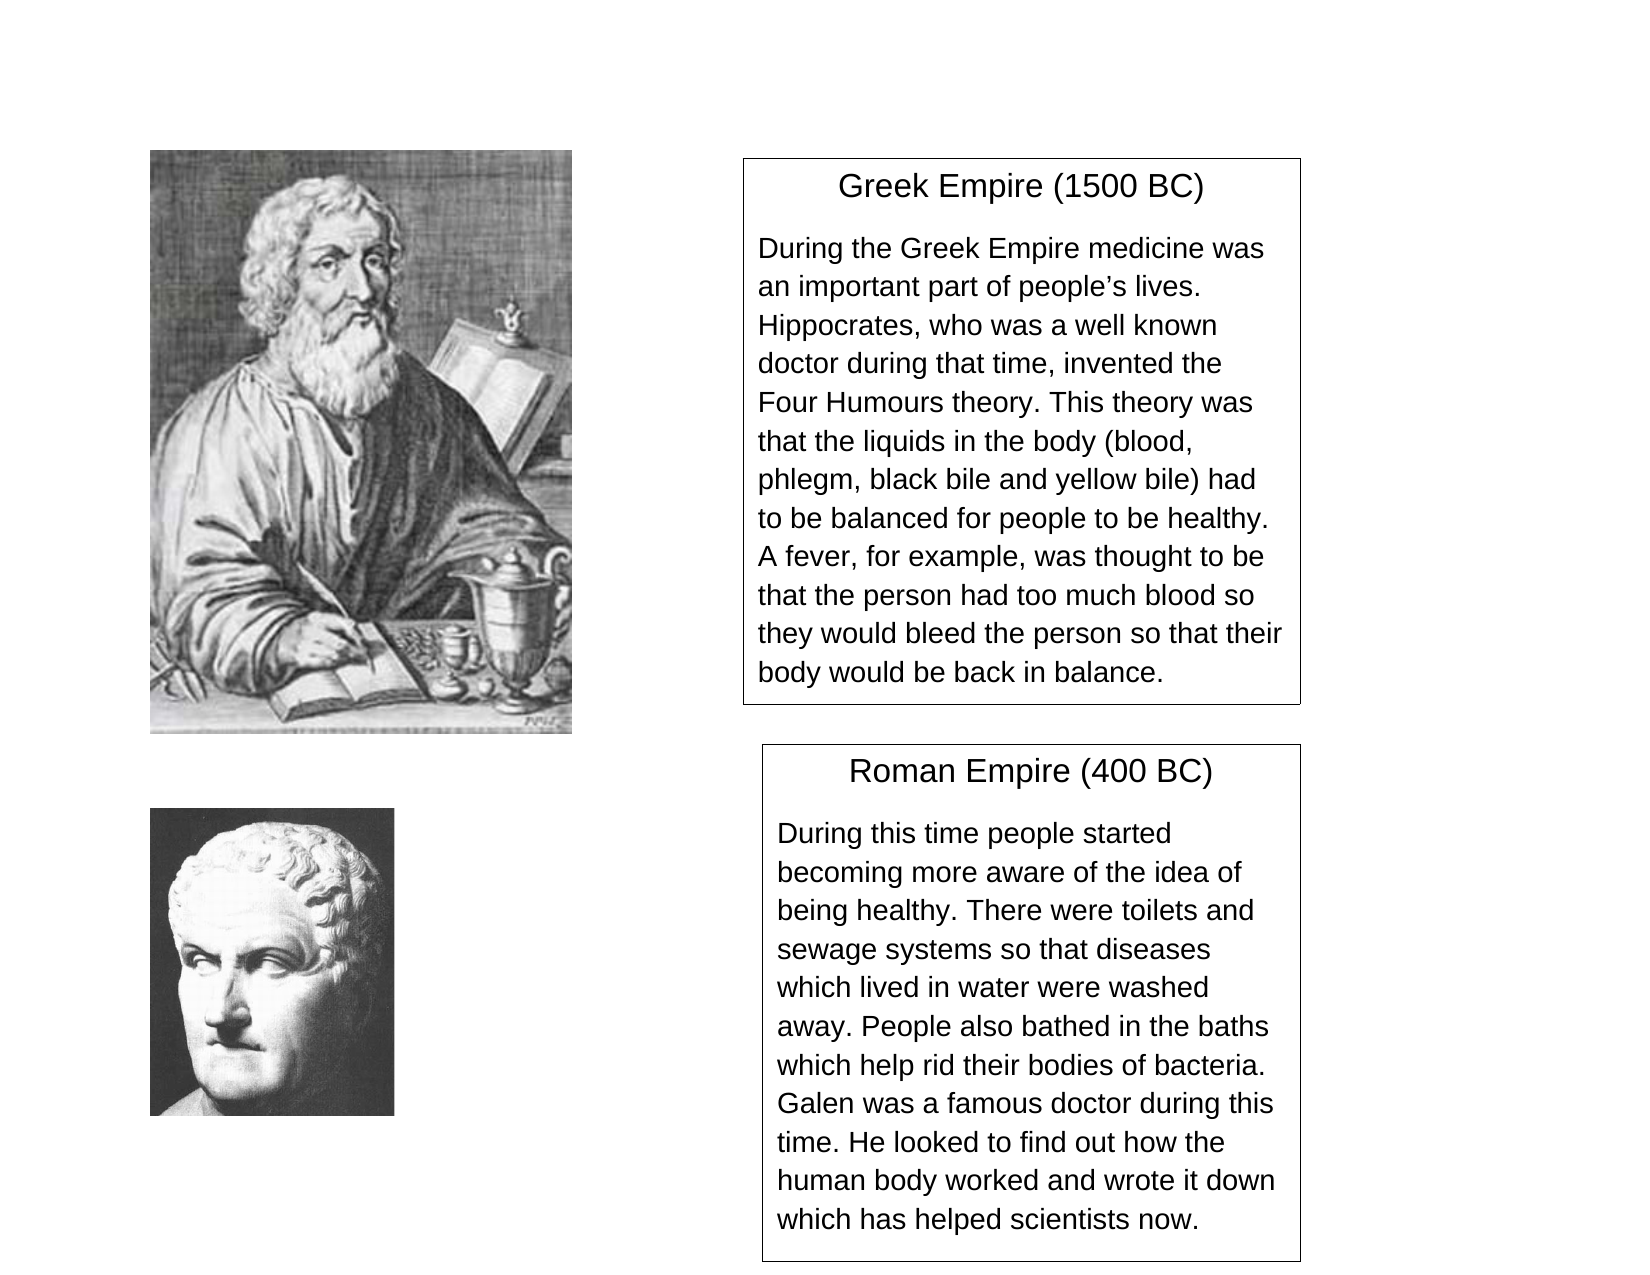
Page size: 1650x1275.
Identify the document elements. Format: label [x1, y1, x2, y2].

picture [150, 150, 572, 734]
picture [150, 808, 395, 1116]
